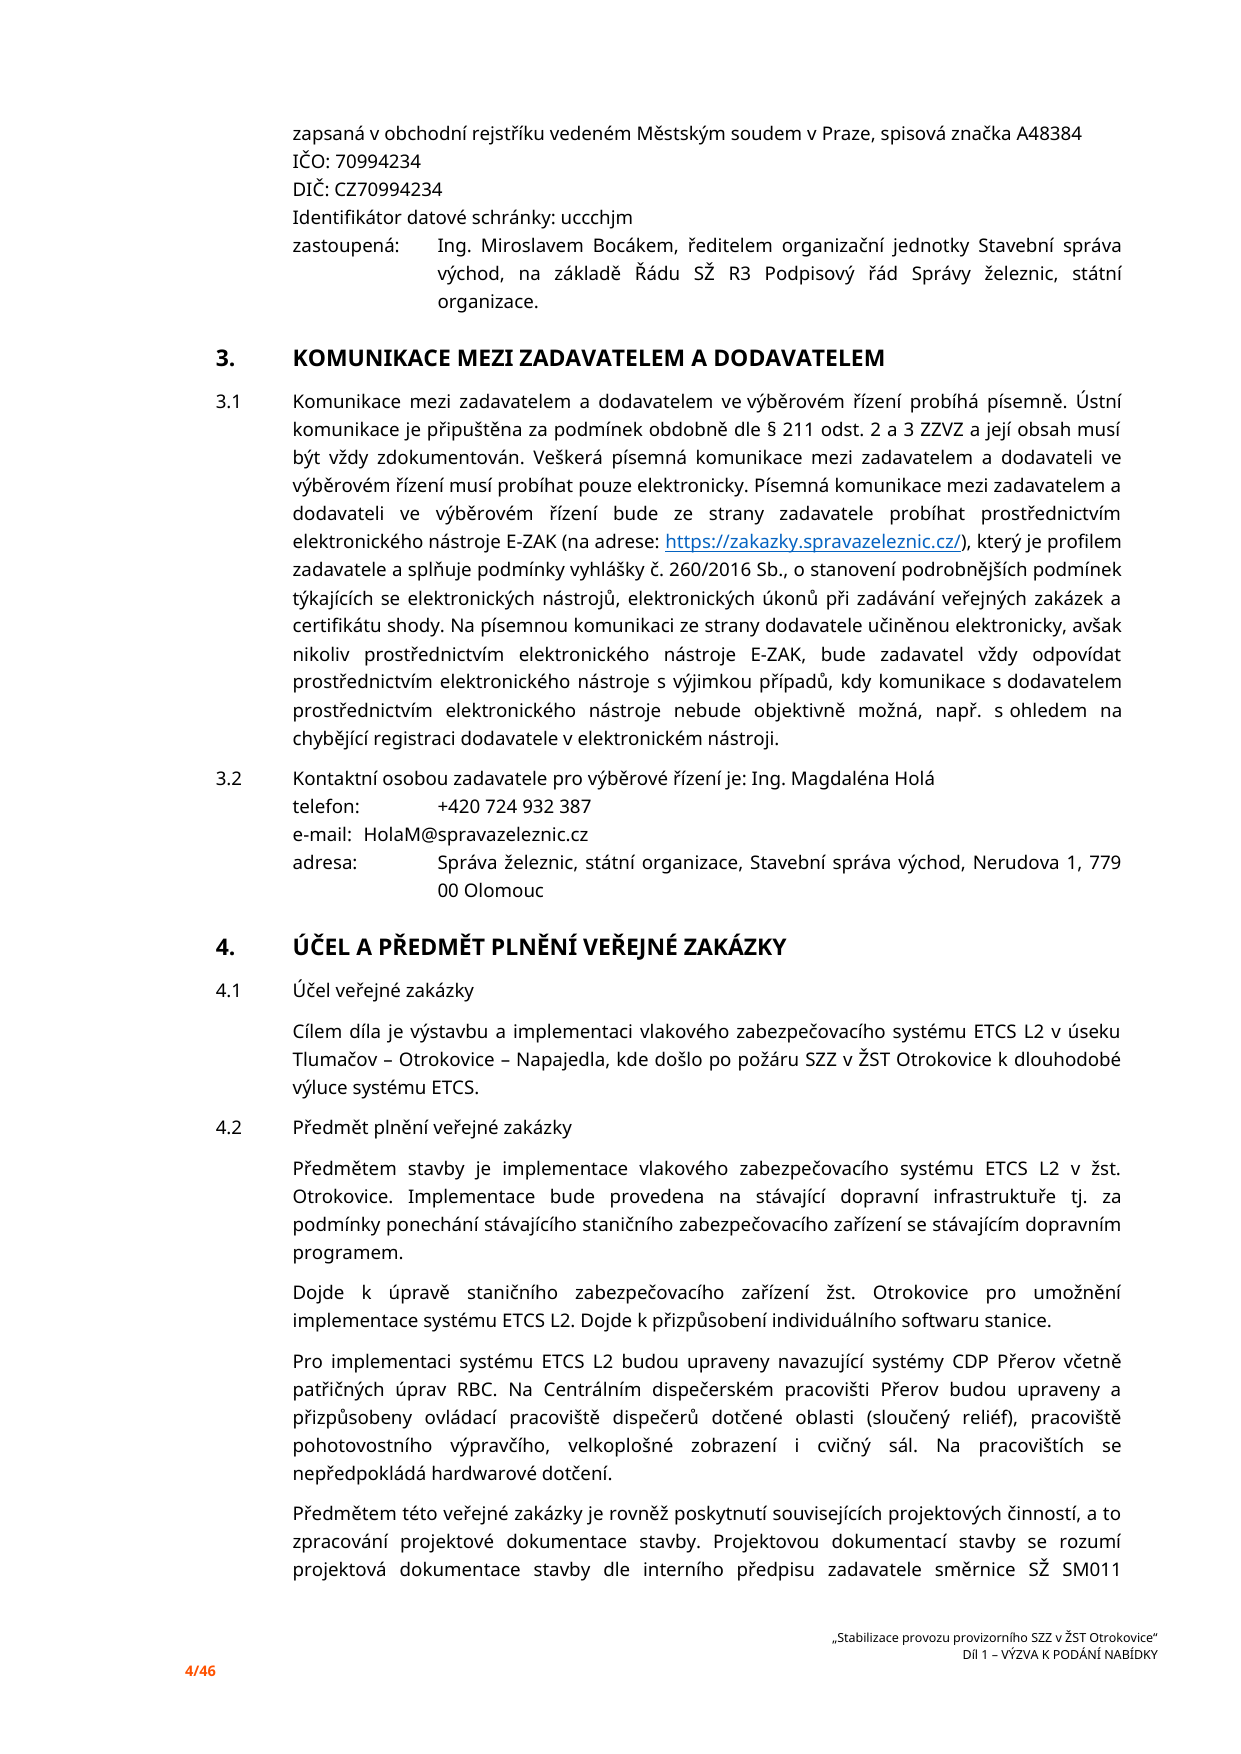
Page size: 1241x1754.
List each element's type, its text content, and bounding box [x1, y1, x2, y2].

text Identifikátor datové schránky: uccchjm [292, 205, 1122, 230]
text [292, 1501, 1122, 1582]
text Kontaktní osobou zadavatele pro výběrové řízení je: Ing. Magdaléna Holá [216, 765, 1122, 791]
text IČO: 70994234 [292, 149, 1122, 174]
text zastoupená: Ing. Miroslavem Bocákem, ředitelem organizační jednotky Stavební správa východ, na základě Řádu SŽ R3 Podpisový řád Správy železnic, státní organizace. [292, 233, 1122, 314]
text Cílem díla je výstavbu a implementaci vlakového zabezpečovacího systému ETCS L2 v úseku Tlumačov – Otrokovice – Napajedla, kde došlo po požáru SZZ v ŽST Otrokovice k dlouhodobé výluce systému ETCS. [292, 1018, 1122, 1099]
text e-mail: HolaM@spravazeleznic.cz [292, 821, 1122, 847]
text zapsaná v obchodní rejstříku vedeném Městským soudem v Praze, spisová značka A48384 [292, 121, 1122, 146]
text DIČ: CZ70994234 [292, 177, 1122, 202]
text Dojde k úpravě staničního zabezpečovacího zařízení žst. Otrokovice pro umožnění implementace systému ETCS L2. Dojde k přizpůsobení individuálního softwaru stanice. [292, 1279, 1122, 1333]
text KOMUNIKACE MEZI ZADAVATELEM a DODAVATELEM [216, 342, 1122, 373]
text Komunikace mezi zadavatelem a dodavatelem ve výběrovém řízení probíhá písemně. Ústní komunikace je připuštěna za podmínek obdobně dle § 211 odst. 2 a 3 ZZVZ a její obsah musí být vždy zdokumentován. Veškerá písemná komunikace mezi zadavatelem a dodavateli ve výběrovém řízení musí probíhat pouze elektronicky. Písemná komunikace mezi zadavatelem a dodavateli ve výběrovém řízení bude ze strany zadavatele probíhat prostřednictvím elektronického nástroje E-ZAK (na adrese: https://zakazky.spravazeleznic.cz/), který je profilem zadavatele a splňuje podmínky vyhlášky č. 260/2016 Sb., o stanovení podrobnějších podmínek týkajících se elektronických nástrojů, elektronických úkonů při zadávání veřejných zakázek a certifikátu shody. Na písemnou komunikaci ze strany dodavatele učiněnou elektronicky, avšak nikoliv prostřednictvím elektronického nástroje E-ZAK, bude zadavatel vždy odpovídat prostřednictvím elektronického nástroje s výjimkou případů, kdy komunikace s dodavatelem prostřednictvím elektronického nástroje nebude objektivně možná, např. s ohledem na chybějící registraci dodavatele v elektronickém nástroji. [216, 389, 1122, 750]
text ÚČEL A PŘEDMĚT PLNĚNÍ VEŘEJNÉ ZAKÁZKY [216, 931, 1122, 962]
list telefon: +420 724 932 387 [292, 793, 1122, 819]
text Předmět plnění veřejné zakázky [216, 1114, 1122, 1140]
text Účel veřejné zakázky [216, 977, 1122, 1003]
text Předmětem stavby je implementace vlakového zabezpečovacího systému ETCS L2 v žst. Otrokovice. Implementace bude provedena na stávající dopravní infrastruktuře tj. za podmínky ponechání stávajícího staničního zabezpečovacího zařízení se stávajícím dopravním programem. [292, 1155, 1122, 1264]
text adresa: Správa železnic, státní organizace, Stavební správa východ, Nerudova 1, 779 00 Olomouc [292, 849, 1122, 903]
text Pro implementaci systému ETCS L2 budou upraveny navazující systémy CDP Přerov včetně patřičných úprav RBC. Na Centrálním dispečerském pracovišti Přerov budou upraveny a přizpůsobeny ovládací pracoviště dispečerů dotčené oblasti (sloučený reliéf), pracoviště pohotovostního výpravčího, velkoplošné zobrazení i cvičný sál. Na pracovištích se nepředpokládá hardwarové dotčení. [292, 1348, 1122, 1486]
